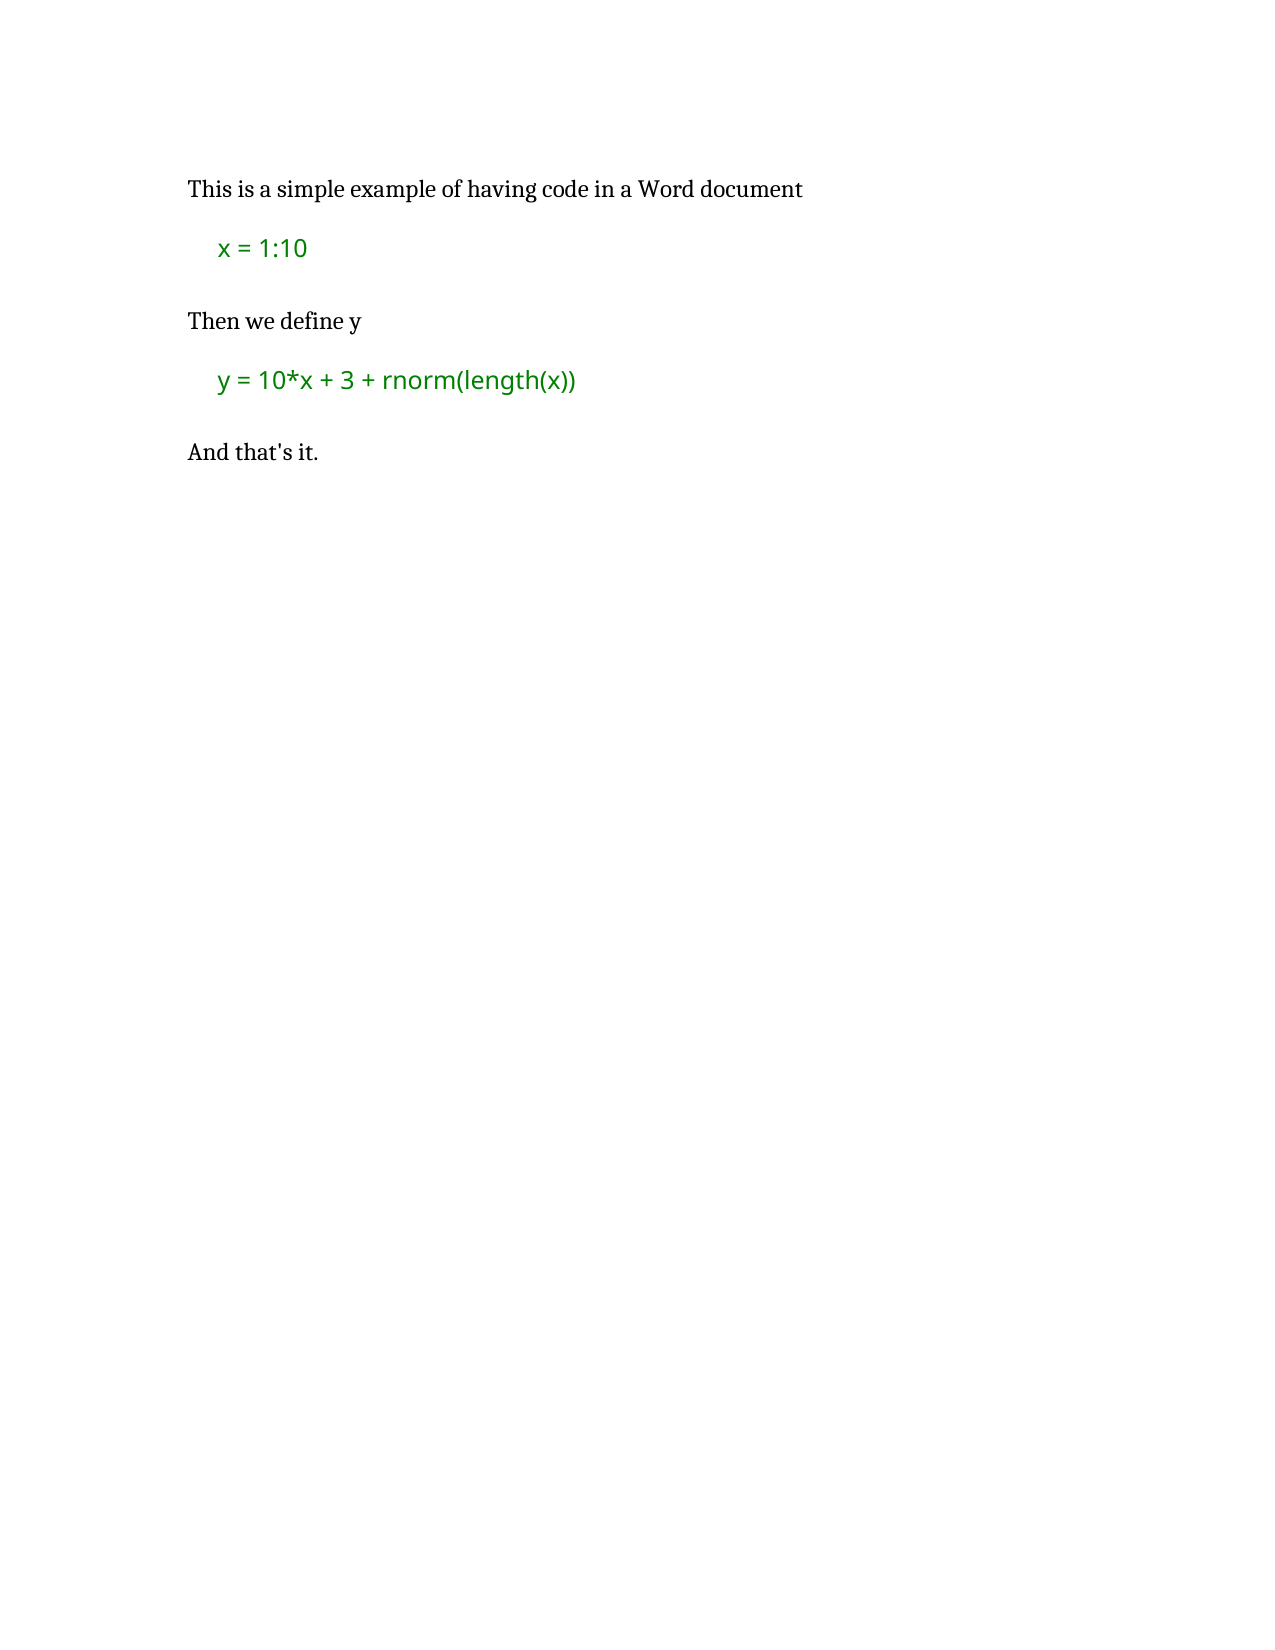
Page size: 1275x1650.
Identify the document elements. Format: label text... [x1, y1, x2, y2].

text And that's it. [187, 438, 1087, 467]
text y = 10*x + 3 + rnorm(length(x)) [217, 362, 1087, 396]
text This is a simple example of having code in a Word document [187, 175, 1087, 204]
text Then we define y [187, 307, 1087, 335]
text x = 1:10 [217, 231, 1087, 265]
